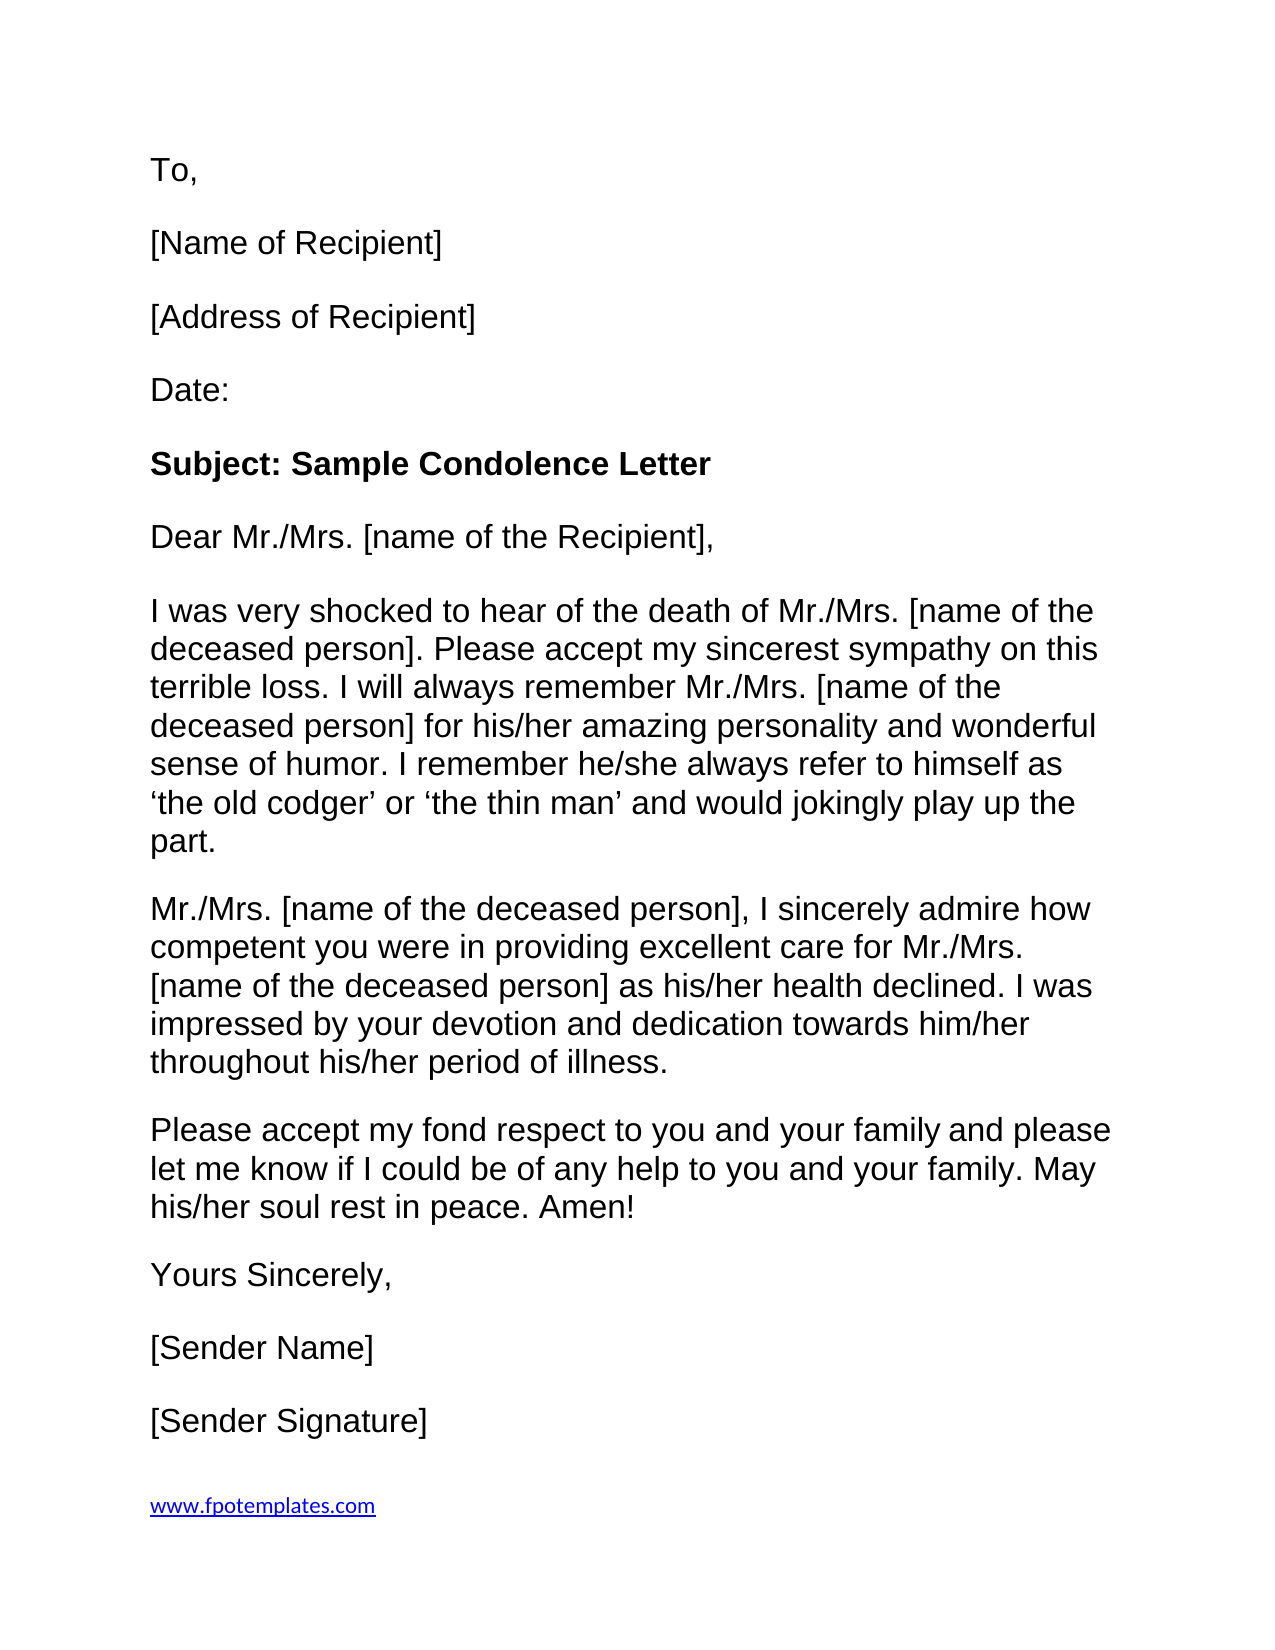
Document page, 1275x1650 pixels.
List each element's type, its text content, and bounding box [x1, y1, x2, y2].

text [Sender Signature] [150, 1402, 1125, 1440]
text Dear Mr./Mrs. [name of the Recipient], [150, 517, 1125, 556]
text Date: [150, 370, 1125, 409]
text I was very shocked to hear of the death of Mr./Mrs. [name of the deceased person]. Please accept my sincerest sympathy on this terrible loss. I will always remember Mr./Mrs. [name of the deceased person] for his/her amazing personality and wonderful sense of humor. I remember he/she always refer to himself as ‘the old codger’ or ‘the thin man’ and would jokingly play up the part. [150, 591, 1125, 860]
text Mr./Mrs. [name of the deceased person], I sincerely admire how competent you were in providing excellent care for Mr./Mrs. [name of the deceased person] as his/her health declined. I was impressed by your devotion and dedication towards him/her throughout his/her period of illness. [150, 889, 1125, 1081]
text [Address of Recipient] [150, 297, 1125, 335]
text Yours Sincerely, [150, 1255, 1125, 1293]
text [Sender Name] [150, 1328, 1125, 1367]
text To, [150, 150, 1125, 188]
text Please accept my fond respect to you and your family and please let me know if I could be of any help to you and your family. May his/her soul rest in peace. Amen! [150, 1110, 1125, 1226]
text Subject: Sample Condolence Letter [150, 444, 1125, 482]
text [Name of Recipient] [150, 223, 1125, 262]
